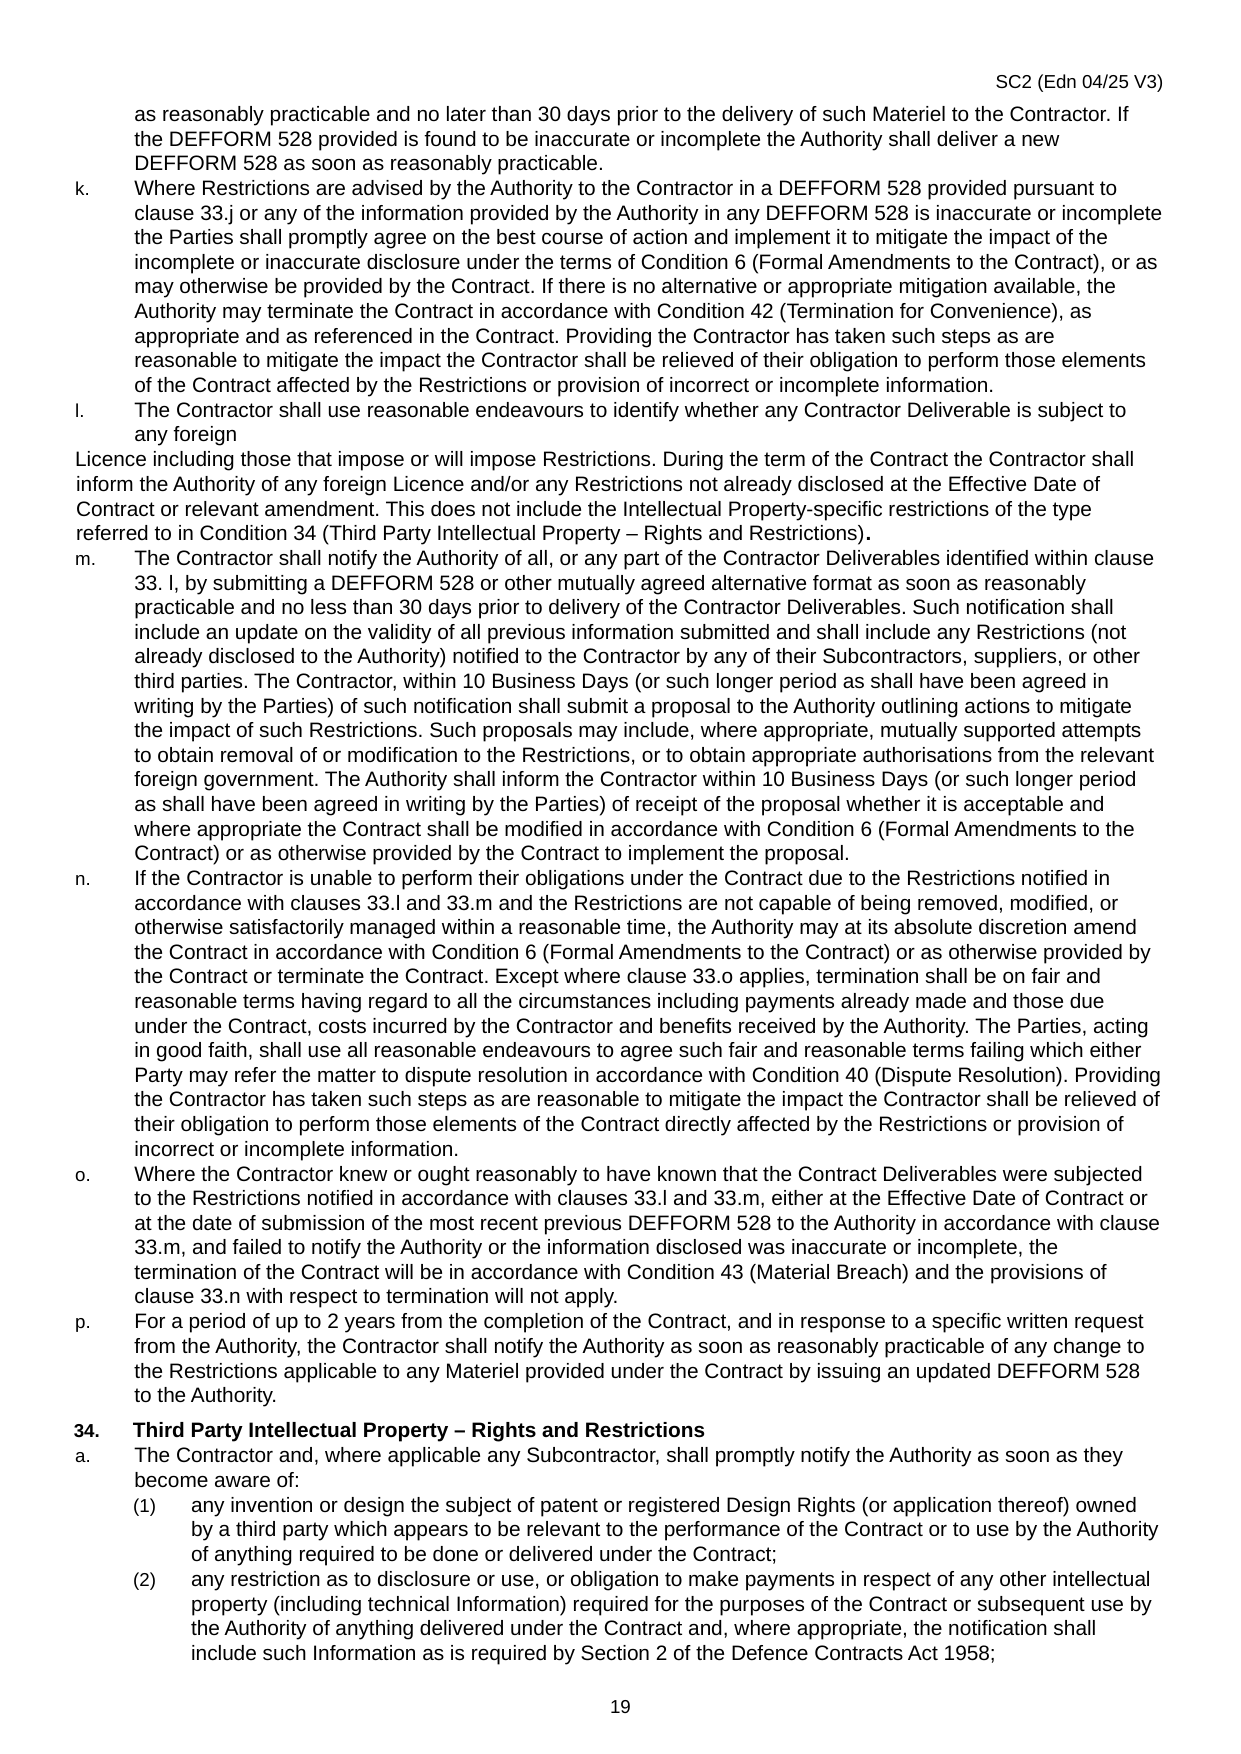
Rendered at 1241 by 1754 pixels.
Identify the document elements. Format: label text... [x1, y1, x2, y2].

list The Contractor and, where applicable any Subcontractor, shall promptly notify the Authority as soon as they become aware of: [75, 1443, 1164, 1492]
subtitle Third Party Intellectual Property – Rights and Restrictions [73, 1418, 1158, 1442]
list If the Contractor is unable to perform their obligations under the Contract due to the Restrictions notified in accordance with clauses 33.l and 33.m and the Restrictions are not capable of being removed, modified, or otherwise satisfactorily managed within a reasonable time, the Authority may at its absolute discretion amend the Contract in accordance with Condition 6 (Formal Amendments to the Contract) or as otherwise provided by the Contract or terminate the Contract. Except where clause 33.o applies, termination shall be on fair and reasonable terms having regard to all the circumstances including payments already made and those due under the Contract, costs incurred by the Contractor and benefits received by the Authority. The Parties, acting in good faith, shall use all reasonable endeavours to agree such fair and reasonable terms failing which either Party may refer the matter to dispute resolution in accordance with Condition 40 (Dispute Resolution). Providing the Contractor has taken such steps as are reasonable to mitigate the impact the Contractor shall be relieved of their obligation to perform those elements of the Contract directly affected by the Restrictions or provision of incorrect or incomplete information. [75, 866, 1164, 1160]
list For a period of up to 2 years from the completion of the Contract, and in response to a specific written request from the Authority, the Contractor shall notify the Authority as soon as reasonably practicable of any change to the Restrictions applicable to any Materiel provided under the Contract by issuing an updated DEFFORM 528 to the Authority. [75, 1309, 1164, 1407]
list The Contractor shall use reasonable endeavours to identify whether any Contractor Deliverable is subject to any foreign [75, 398, 1164, 446]
list Where the Contractor knew or ought reasonably to have known that the Contract Deliverables were subjected to the Restrictions notified in accordance with clauses 33.l and 33.m, either at the Effective Date of Contract or at the date of submission of the most recent previous DEFFORM 528 to the Authority in accordance with clause 33.m, and failed to notify the Authority or the information disclosed was inaccurate or incomplete, the termination of the Contract will be in accordance with Condition 43 (Material Breach) and the provisions of clause 33.n with respect to termination will not apply. [75, 1161, 1164, 1308]
list any restriction as to disclosure or use, or obligation to make payments in respect of any other intellectual property (including technical Information) required for the purposes of the Contract or subsequent use by the Authority of anything delivered under the Contract and, where appropriate, the notification shall include such Information as is required by Section 2 of the Defence Contracts Act 1958; [133, 1567, 1164, 1664]
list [75, 102, 1164, 175]
list The Contractor shall notify the Authority of all, or any part of the Contractor Deliverables identified within clause 33. l, by submitting a DEFFORM 528 or other mutually agreed alternative format as soon as reasonably practicable and no less than 30 days prior to delivery of the Contractor Deliverables. Such notification shall include an update on the validity of all previous information submitted and shall include any Restrictions (not already disclosed to the Authority) notified to the Contractor by any of their Subcontractors, suppliers, or other third parties. The Contractor, within 10 Business Days (or such longer period as shall have been agreed in writing by the Parties) of such notification shall submit a proposal to the Authority outlining actions to mitigate the impact of such Restrictions. Such proposals may include, where appropriate, mutually supported attempts to obtain removal of or modification to the Restrictions, or to obtain appropriate authorisations from the relevant foreign government. The Authority shall inform the Contractor within 10 Business Days (or such longer period as shall have been agreed in writing by the Parties) of receipt of the proposal whether it is acceptable and where appropriate the Contract shall be modified in accordance with Condition 6 (Formal Amendments to the Contract) or as otherwise provided by the Contract to implement the proposal. [75, 546, 1164, 865]
list Where Restrictions are advised by the Authority to the Contractor in a DEFFORM 528 provided pursuant to clause 33.j or any of the information provided by the Authority in any DEFFORM 528 is inaccurate or incomplete the Parties shall promptly agree on the best course of action and implement it to mitigate the impact of the incomplete or inaccurate disclosure under the terms of Condition 6 (Formal Amendments to the Contract), or as may otherwise be provided by the Contract. If there is no alternative or appropriate mitigation available, the Authority may terminate the Contract in accordance with Condition 42 (Termination for Convenience), as appropriate and as referenced in the Contract. Providing the Contractor has taken such steps as are reasonable to mitigate the impact the Contractor shall be relieved of their obligation to perform those elements of the Contract affected by the Restrictions or provision of incorrect or incomplete information. [75, 176, 1164, 397]
text Licence including those that impose or will impose Restrictions. During the term of the Contract the Contractor shall inform the Authority of any foreign Licence and/or any Restrictions not already disclosed at the Effective Date of Contract or relevant amendment. This does not include the Intellectual Property-specific restrictions of the type referred to in Condition 34 (Third Party Intellectual Property – Rights and Restrictions). [75, 447, 1164, 545]
list any invention or design the subject of patent or registered Design Rights (or application thereof) owned by a third party which appears to be relevant to the performance of the Contract or to use by the Authority of anything required to be done or delivered under the Contract; [133, 1493, 1164, 1566]
